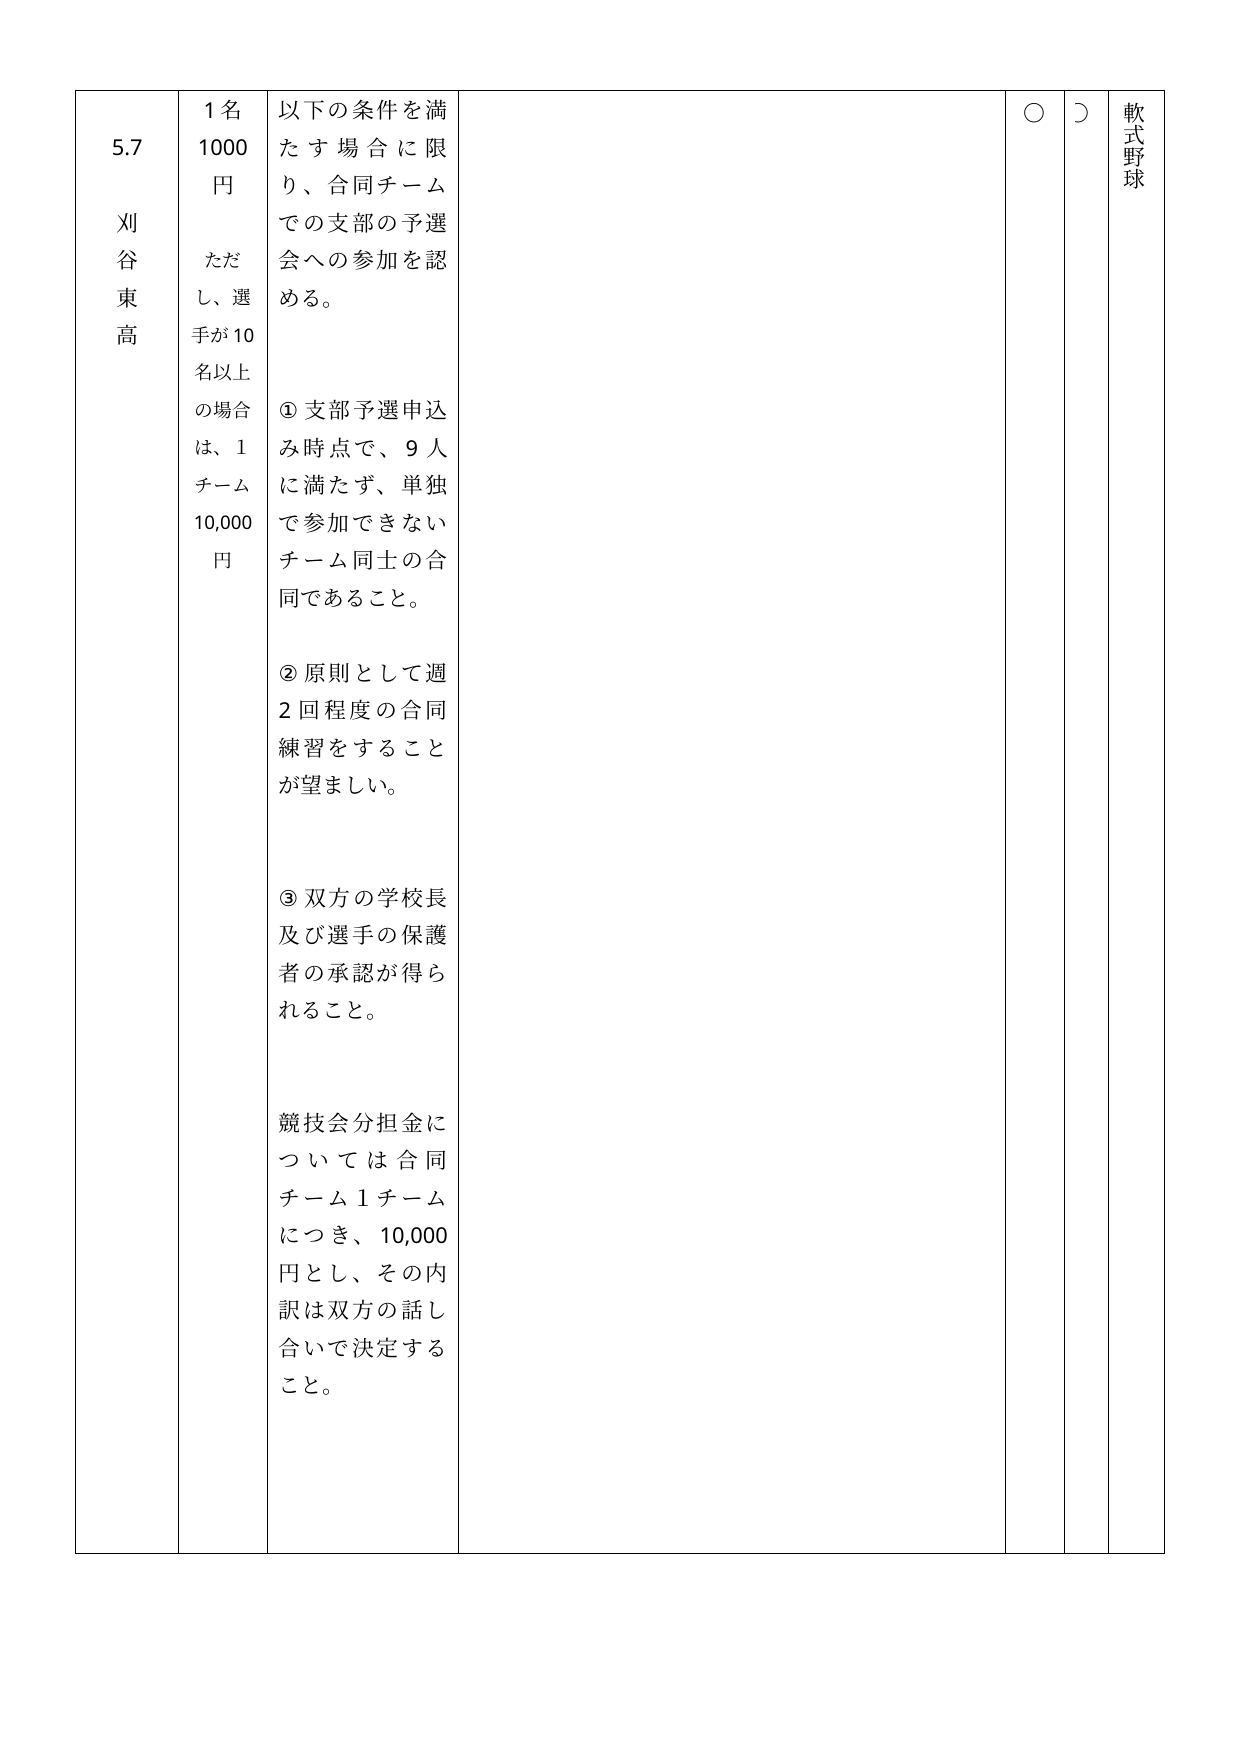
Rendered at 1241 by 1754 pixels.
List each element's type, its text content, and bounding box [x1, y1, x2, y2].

table_cell 〇 [1006, 91, 1064, 1553]
table_cell 5.7 刈 谷 東 高 [76, 91, 178, 1553]
table_cell 1名 1000円 ただし、選手が10名以上の場合は、１チーム10,000円 [179, 91, 267, 1553]
table_cell 軟式野球 [1109, 91, 1164, 1553]
table_cell 以下の条件を満たす場合に限り、合同チームでの支部の予選会への参加を認める。 ①支部予選申込み時点で、9人に満たず、単独で参加できないチーム同士の合同であること。 ②原則として週2回程度の合同練習をすることが望ましい。 ③双方の学校長及び選手の保護者の承認が得られること。 競技会分担金については合同チーム１チームにつき、10,000円とし、その内訳は双方の話し合いで決定すること。 [268, 91, 458, 1553]
table_cell 〇 [1065, 91, 1108, 1553]
table_cell [459, 91, 1005, 1553]
